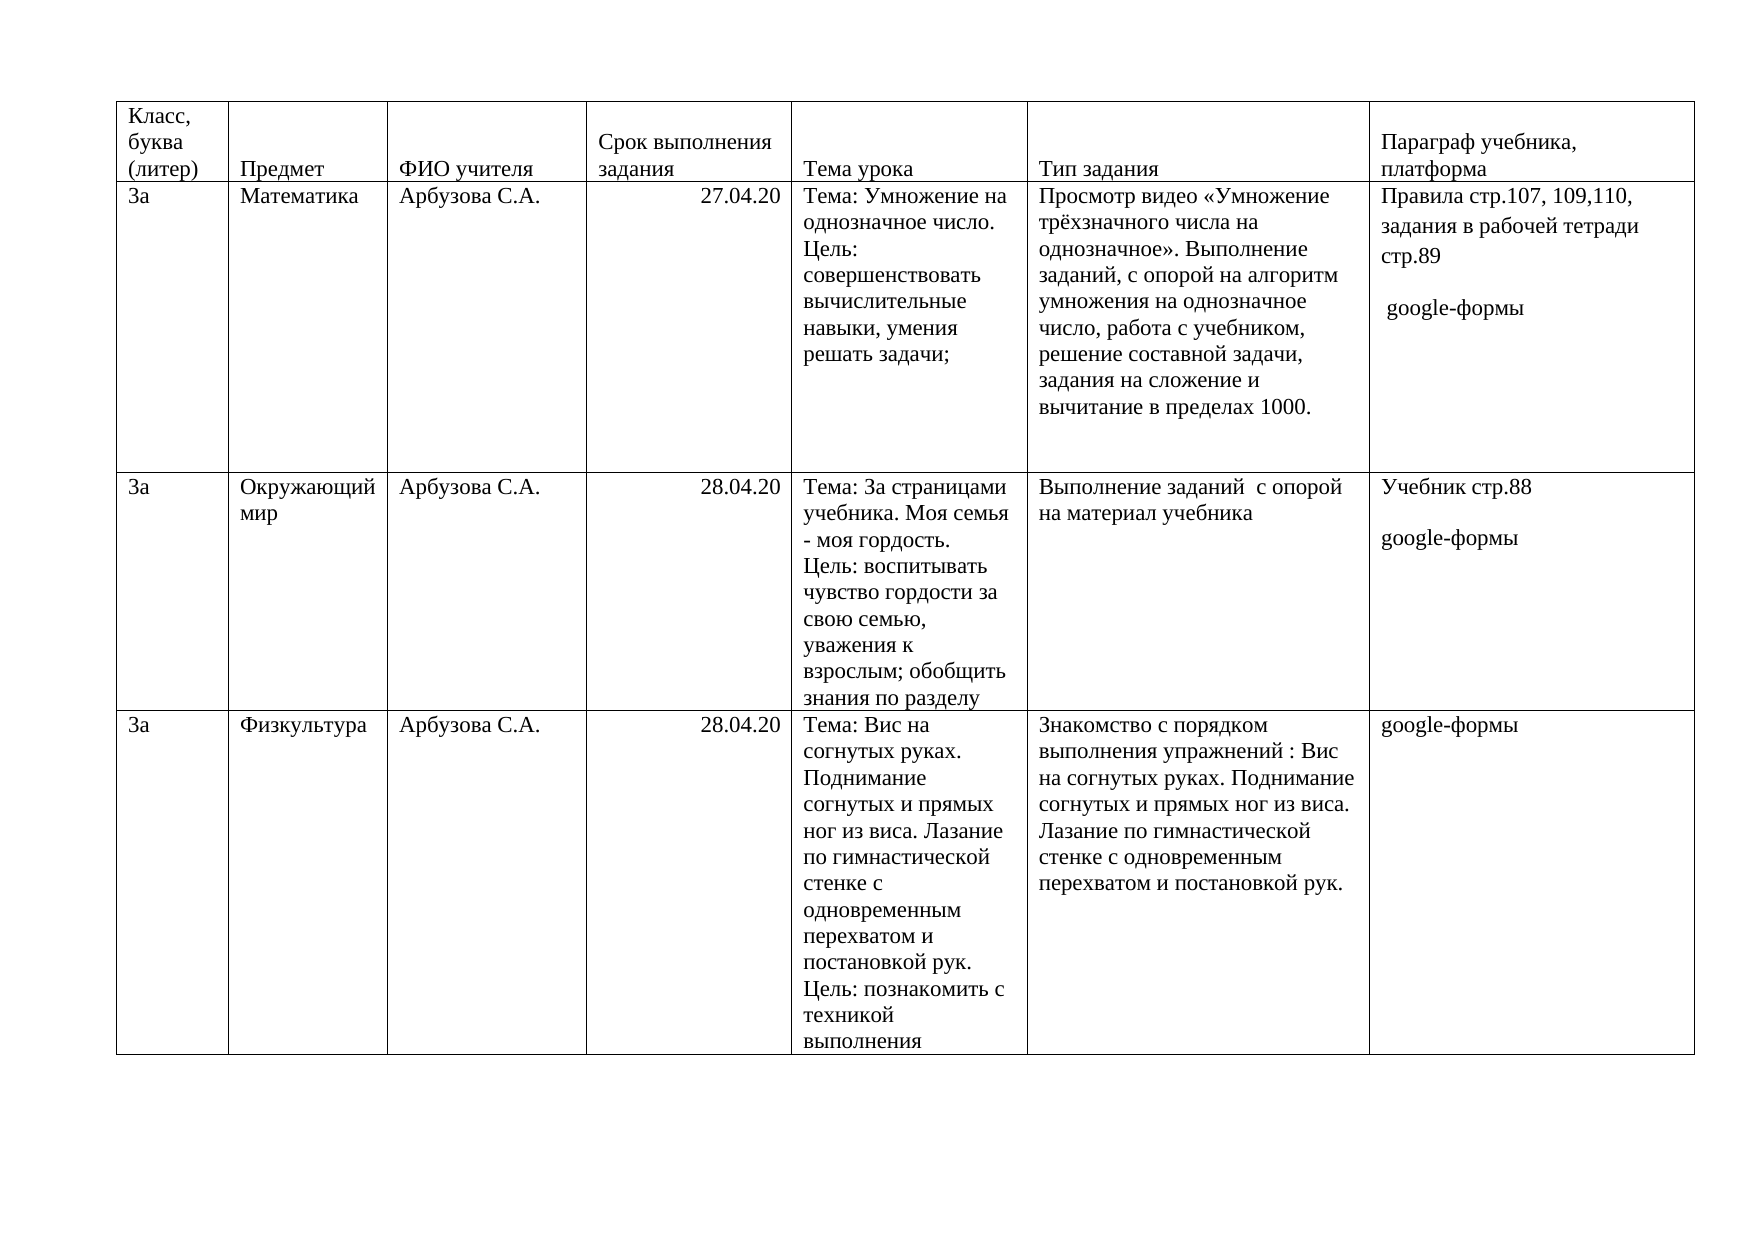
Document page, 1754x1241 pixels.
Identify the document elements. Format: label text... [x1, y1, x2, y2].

table_header Параграф учебника, платформа [1370, 102, 1694, 181]
table_cell Правила стр.107, 109,110, задания в рабочей тетради стр.89 google-формы [1370, 182, 1694, 472]
table_cell 3а [117, 182, 228, 472]
table_cell Физкультура [229, 711, 387, 1054]
table_header Тип задания [1028, 102, 1369, 181]
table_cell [792, 711, 1027, 1054]
table_cell 28.04.20 [587, 473, 791, 710]
table_cell Арбузова С.А. [388, 473, 586, 710]
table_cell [1028, 711, 1369, 1054]
table_header ФИО учителя [388, 102, 586, 181]
table_cell Учебник стр.88 google-формы [1370, 473, 1694, 710]
table_cell Окружающий мир [229, 473, 387, 710]
table_cell Тема: Умножение на однозначное число. Цель: совершенствовать вычислительные навыки, умения решать задачи; [792, 182, 1027, 472]
table_header Срок выполнения задания [587, 102, 791, 181]
table_cell 27.04.20 [587, 182, 791, 472]
table_header Тема урока [792, 102, 1027, 181]
table_cell google-формы [1370, 711, 1694, 1054]
table_cell Арбузова С.А. [388, 182, 586, 472]
table_header Предмет [229, 102, 387, 181]
table_cell Математика [229, 182, 387, 472]
table_cell Арбузова С.А. [388, 711, 586, 1054]
table_cell 3а [117, 473, 228, 710]
table_cell 28.04.20 [587, 711, 791, 1054]
table_cell Тема: За страницами учебника. Моя семья - моя гордость. Цель: воспитывать чувство гордости за свою семью, уважения к взрослым; обобщить знания по разделу [792, 473, 1027, 710]
table_cell Выполнение заданий с опорой на материал учебника [1028, 473, 1369, 710]
table_cell 3а [117, 711, 228, 1054]
table_header Класс, буква (литер) [117, 102, 228, 181]
table_cell Просмотр видео «Умножение трёхзначного числа на однозначное». Выполнение заданий, с опорой на алгоритм умножения на однозначное число, работа с учебником, решение составной задачи, задания на сложение и вычитание в пределах 1000. [1028, 182, 1369, 472]
